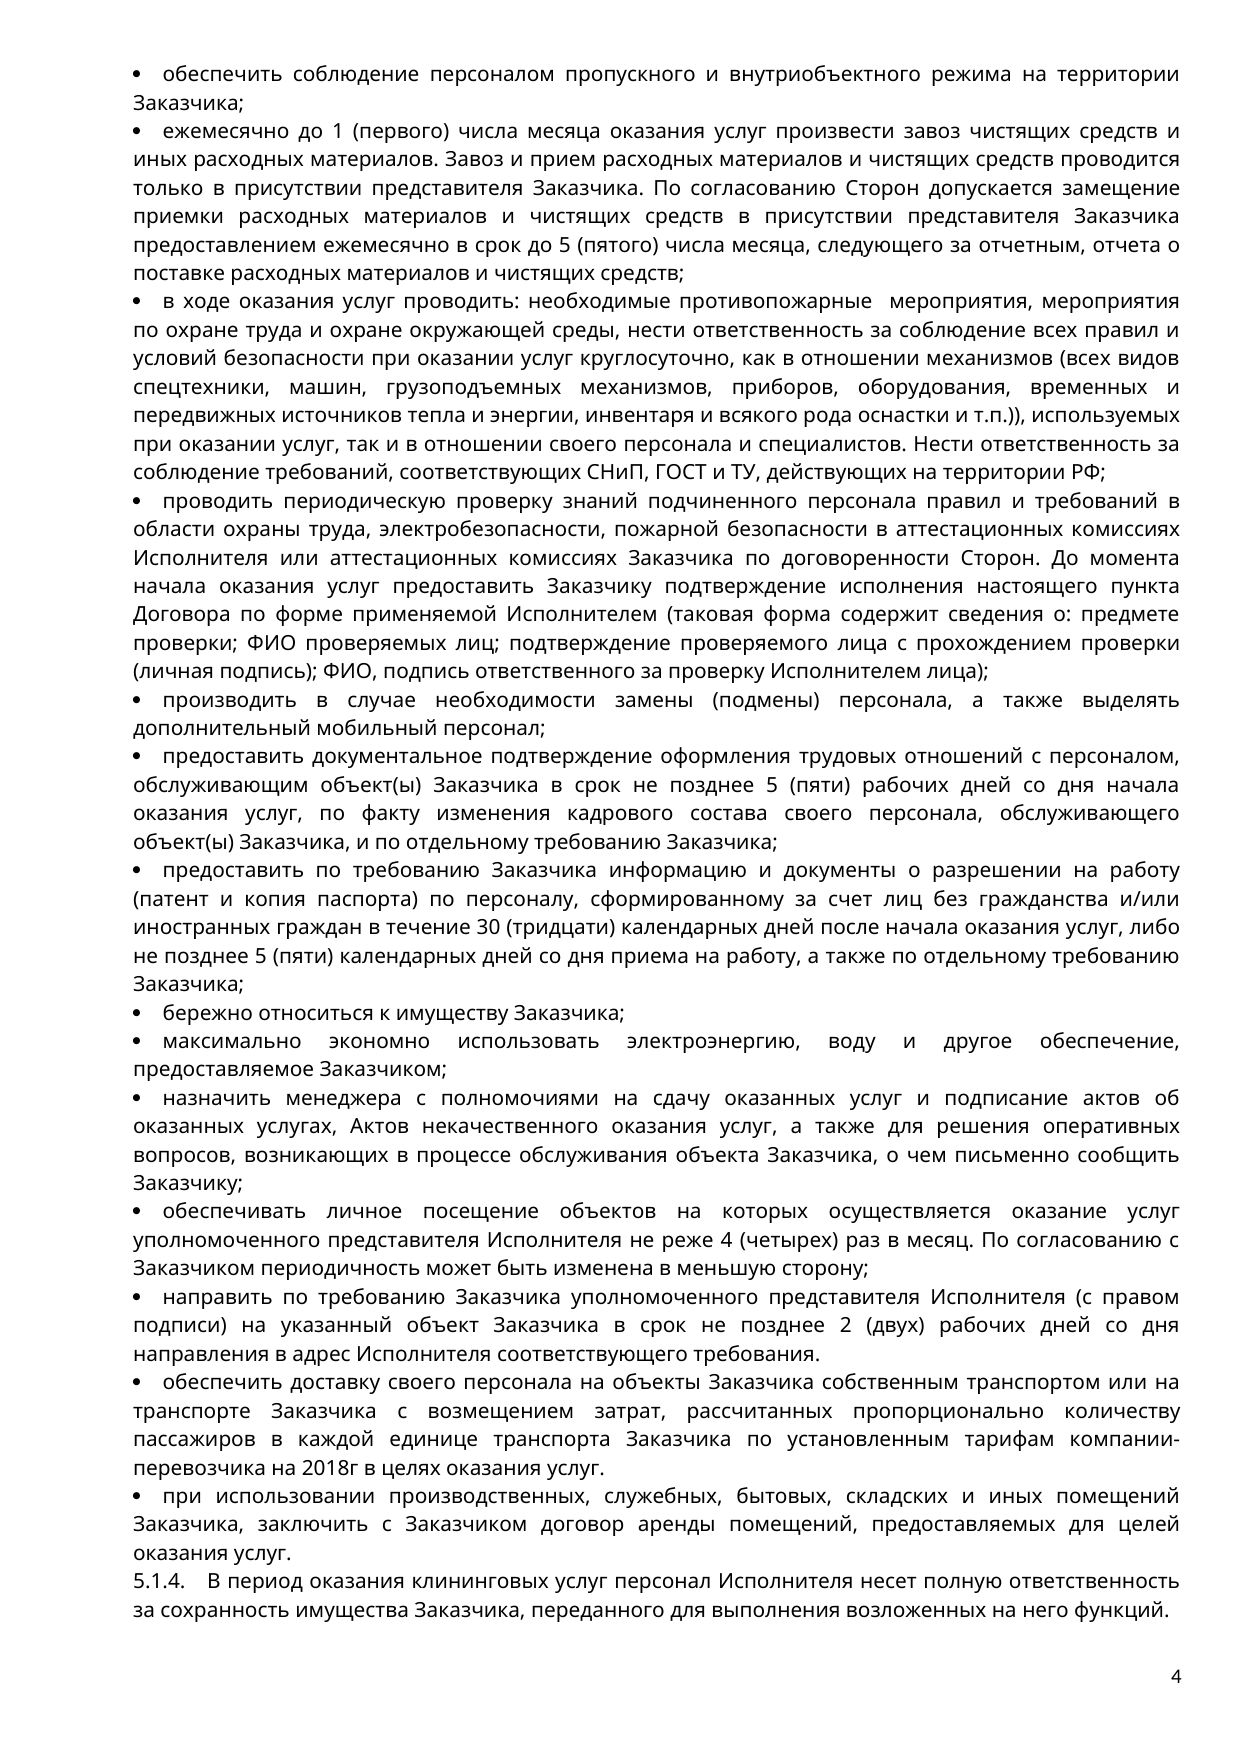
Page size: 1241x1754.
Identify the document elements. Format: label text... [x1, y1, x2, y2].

list максимально экономно использовать электроэнергию, воду и другое обеспечение, предоставляемое Заказчиком; [133, 1026, 1181, 1083]
list обеспечить доставку своего персонала на объекты Заказчика собственным транспортом или на транспорте Заказчика с возмещением затрат, рассчитанных пропорционально количеству пассажиров в каждой единице транспорта Заказчика по установленным тарифам компании-перевозчика на 2018г в целях оказания услуг. [133, 1367, 1181, 1481]
list направить по требованию Заказчика уполномоченного представителя Исполнителя (с правом подписи) на указанный объект Заказчика в срок не позднее 2 (двух) рабочих дней со дня направления в адрес Исполнителя соответствующего требования. [133, 1282, 1181, 1367]
list производить в случае необходимости замены (подмены) персонала, а также выделять дополнительный мобильный персонал; [133, 685, 1181, 742]
list предоставить документальное подтверждение оформления трудовых отношений с персоналом, обслуживающим объект(ы) Заказчика в срок не позднее 5 (пяти) рабочих дней со дня начала оказания услуг, по факту изменения кадрового состава своего персонала, обслуживающего объект(ы) Заказчика, и по отдельному требованию Заказчика; [133, 742, 1181, 855]
list обеспечить соблюдение персоналом пропускного и внутриобъектного режима на территории Заказчика; [133, 59, 1181, 116]
list назначить менеджера с полномочиями на сдачу оказанных услуг и подписание актов об оказанных услугах, Актов некачественного оказания услуг, а также для решения оперативных вопросов, возникающих в процессе обслуживания объекта Заказчика, о чем письменно сообщить Заказчику; [133, 1083, 1181, 1197]
list в ходе оказания услуг проводить: необходимые противопожарные мероприятия, мероприятия по охране труда и охране окружающей среды, нести ответственность за соблюдение всех правил и условий безопасности при оказании услуг круглосуточно, как в отношении механизмов (всех видов спецтехники, машин, грузоподъемных механизмов, приборов, оборудования, временных и передвижных источников тепла и энергии, инвентаря и всякого рода оснастки и т.п.)), используемых при оказании услуг, так и в отношении своего персонала и специалистов. Нести ответственность за соблюдение требований, соответствующих СНиП, ГОСТ и ТУ, действующих на территории РФ; [133, 287, 1181, 486]
list бережно относиться к имуществу Заказчика; [133, 998, 1181, 1026]
list при использовании производственных, служебных, бытовых, складских и иных помещений Заказчика, заключить с Заказчиком договор аренды помещений, предоставляемых для целей оказания услуг. [133, 1481, 1181, 1566]
list предоставить по требованию Заказчика информацию и документы о разрешении на работу (патент и копия паспорта) по персоналу, сформированному за счет лиц без гражданства и/или иностранных граждан в течение 30 (тридцати) календарных дней после начала оказания услуг, либо не позднее 5 (пяти) календарных дней со дня приема на работу, а также по отдельному требованию Заказчика; [133, 855, 1181, 998]
list ежемесячно до 1 (первого) числа месяца оказания услуг произвести завоз чистящих средств и иных расходных материалов. Завоз и прием расходных материалов и чистящих средств проводится только в присутствии представителя Заказчика. По согласованию Сторон допускается замещение приемки расходных материалов и чистящих средств в присутствии представителя Заказчика предоставлением ежемесячно в срок до 5 (пятого) числа месяца, следующего за отчетным, отчета о поставке расходных материалов и чистящих средств; [133, 116, 1181, 287]
list проводить периодическую проверку знаний подчиненного персонала правил и требований в области охраны труда, электробезопасности, пожарной безопасности в аттестационных комиссиях Исполнителя или аттестационных комиссиях Заказчика по договоренности Сторон. До момента начала оказания услуг предоставить Заказчику подтверждение исполнения настоящего пункта Договора по форме применяемой Исполнителем (таковая форма содержит сведения о: предмете проверки; ФИО проверяемых лиц; подтверждение проверяемого лица с прохождением проверки (личная подпись); ФИО, подпись ответственного за проверку Исполнителем лица); [133, 486, 1181, 685]
list обеспечивать личное посещение объектов на которых осуществляется оказание услуг уполномоченного представителя Исполнителя не реже 4 (четырех) раз в месяц. По согласованию с Заказчиком периодичность может быть изменена в меньшую сторону; [133, 1197, 1181, 1282]
list В период оказания клининговых услуг персонал Исполнителя несет полную ответственность за сохранность имущества Заказчика, переданного для выполнения возложенных на него функций. [133, 1566, 1181, 1623]
